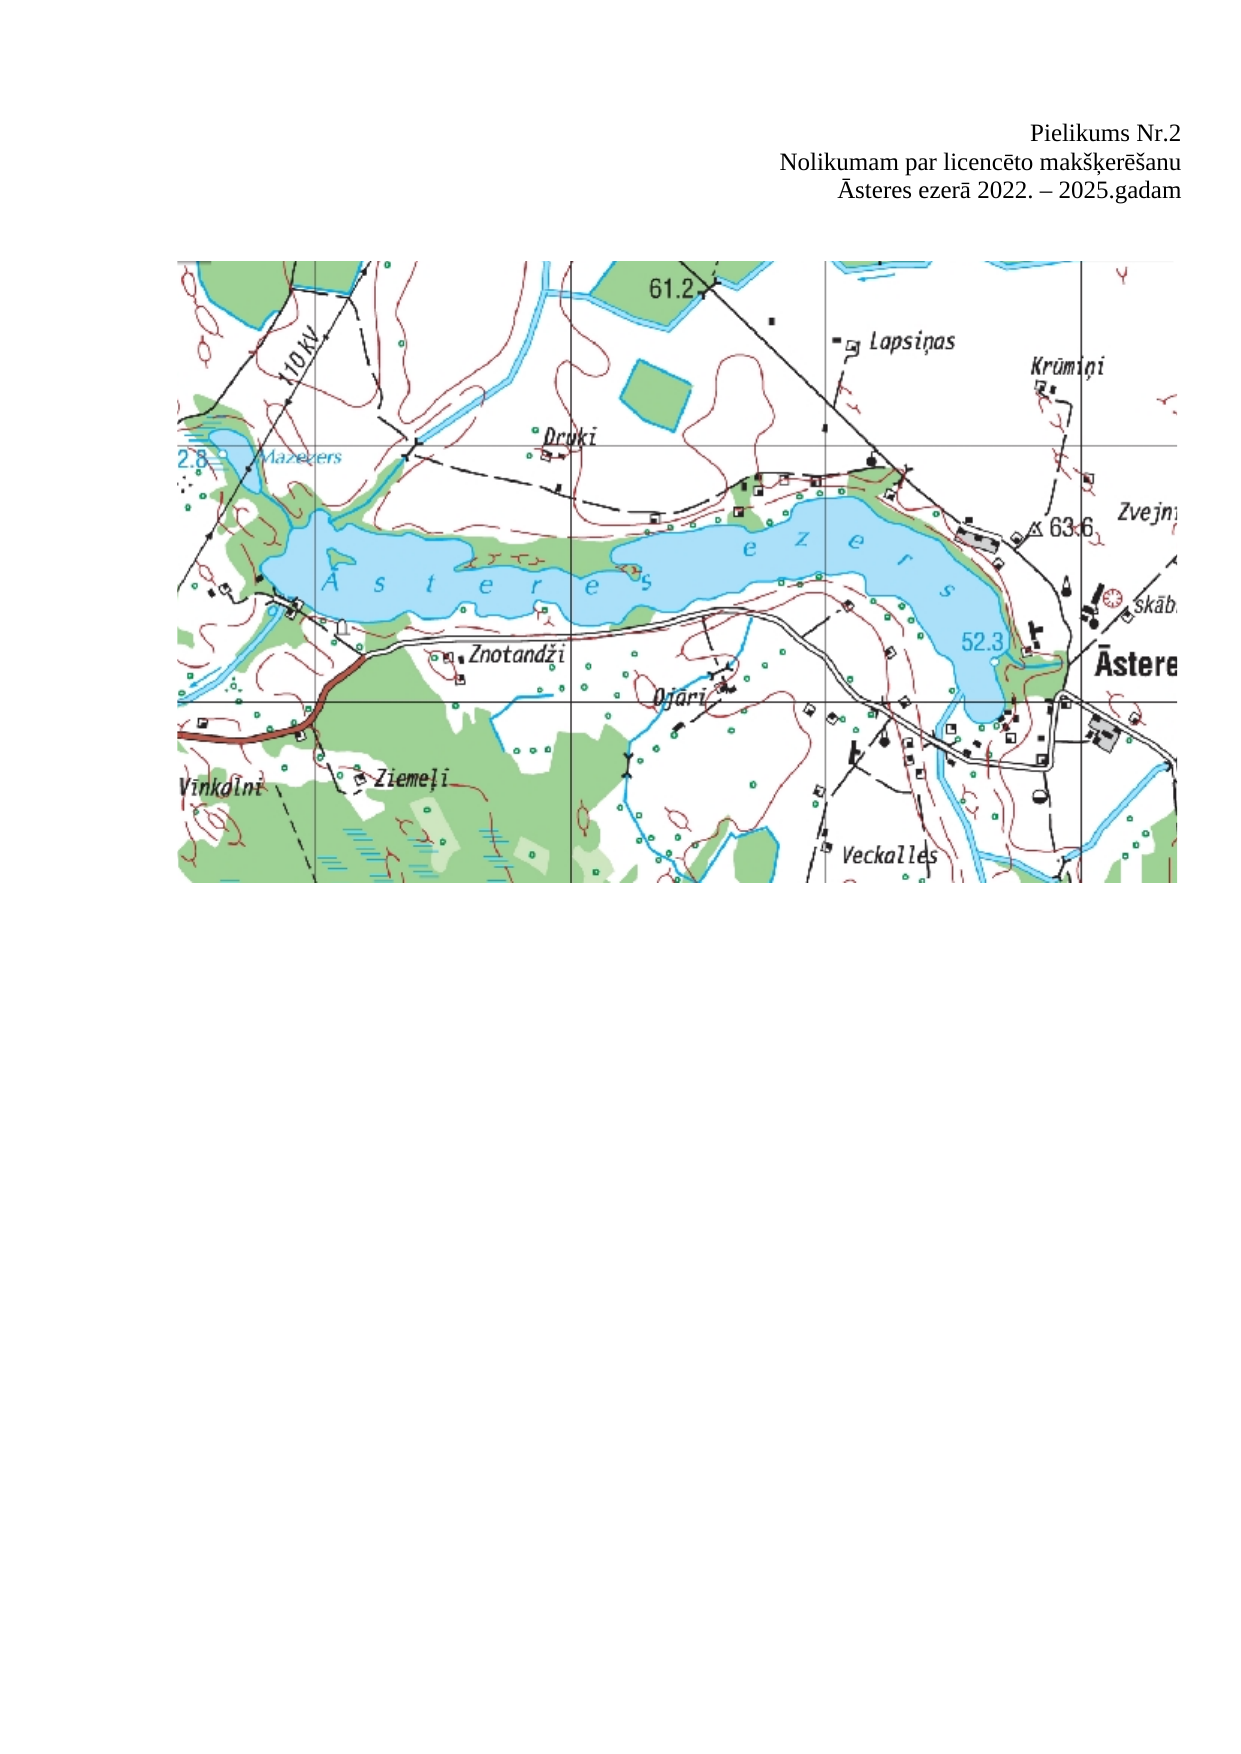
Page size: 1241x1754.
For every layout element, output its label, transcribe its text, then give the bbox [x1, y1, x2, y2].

picture [177, 261, 1178, 883]
text Nolikumam par licencēto makšķerēšanu [177, 147, 1181, 176]
text Pielikums Nr.2 [177, 118, 1181, 147]
text Āsteres ezerā 2022. – 2025.gadam [177, 176, 1181, 204]
